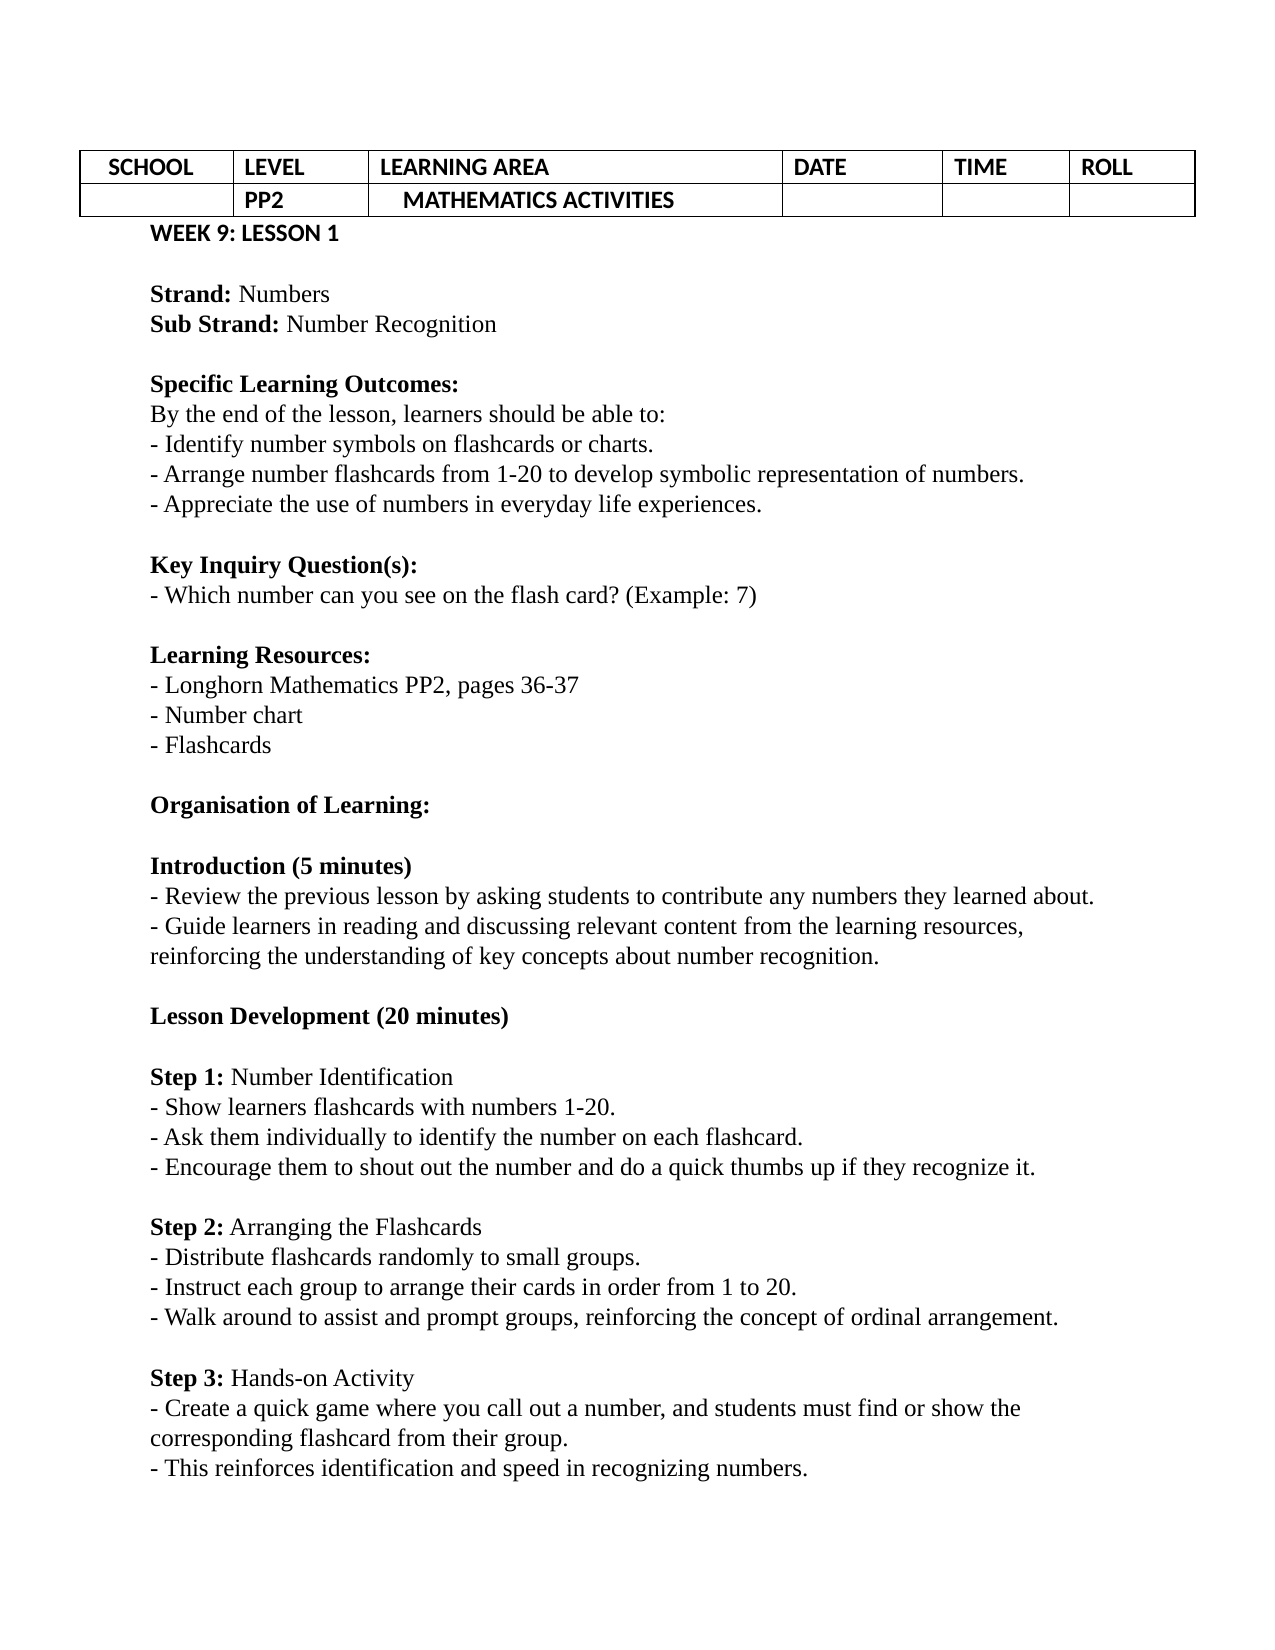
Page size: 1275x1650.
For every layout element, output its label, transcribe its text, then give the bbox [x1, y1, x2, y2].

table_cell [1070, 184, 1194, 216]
text By the end of the lesson, learners should be able to: [150, 399, 1125, 428]
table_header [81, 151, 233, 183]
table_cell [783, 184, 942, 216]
text WEEK 9: LESSON 1 [150, 217, 1125, 247]
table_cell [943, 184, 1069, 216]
text Lesson Development (20 minutes) [150, 1001, 1125, 1030]
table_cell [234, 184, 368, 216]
text - Guide learners in reading and discussing relevant content from the learning resources, reinforcing the understanding of key concepts about number recognition. [150, 911, 1125, 970]
text - Which number can you see on the flash card? (Example: 7) [150, 580, 1125, 609]
text - Flashcards [150, 730, 1125, 759]
text - Review the previous lesson by asking students to contribute any numbers they learned about. [150, 881, 1125, 910]
text Organisation of Learning: [150, 791, 1125, 819]
text - Ask them individually to identify the number on each flashcard. [150, 1122, 1125, 1151]
text Introduction (5 minutes) [150, 851, 1125, 879]
text - Longhorn Mathematics PP2, pages 36-37 [150, 670, 1125, 699]
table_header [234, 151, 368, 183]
text Step 1: Number Identification [150, 1062, 1125, 1090]
text - Show learners flashcards with numbers 1-20. [150, 1092, 1125, 1120]
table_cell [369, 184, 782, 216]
text - Identify number symbols on flashcards or charts. [150, 429, 1125, 458]
text Strand: Numbers [150, 279, 1125, 308]
text - Distribute flashcards randomly to small groups. [150, 1242, 1125, 1271]
text Learning Resources: [150, 640, 1125, 669]
text - This reinforces identification and speed in recognizing numbers. [150, 1453, 1125, 1482]
text Sub Strand: Number Recognition [150, 309, 1125, 338]
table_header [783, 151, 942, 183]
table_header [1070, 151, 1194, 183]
text Specific Learning Outcomes: [150, 369, 1125, 398]
text - Appreciate the use of numbers in everyday life experiences. [150, 489, 1125, 518]
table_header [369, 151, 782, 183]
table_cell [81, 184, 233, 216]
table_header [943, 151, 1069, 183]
text - Create a quick game where you call out a number, and students must find or show the corresponding flashcard from their group. [150, 1393, 1125, 1452]
text - Encourage them to shout out the number and do a quick thumbs up if they recognize it. [150, 1152, 1125, 1181]
text Step 2: Arranging the Flashcards [150, 1212, 1125, 1241]
text Step 3: Hands-on Activity [150, 1363, 1125, 1391]
text - Walk around to assist and prompt groups, reinforcing the concept of ordinal arrangement. [150, 1302, 1125, 1331]
text - Instruct each group to arrange their cards in order from 1 to 20. [150, 1272, 1125, 1301]
text Key Inquiry Question(s): [150, 550, 1125, 578]
text - Arrange number flashcards from 1-20 to develop symbolic representation of numbers. [150, 459, 1125, 488]
text - Number chart [150, 700, 1125, 729]
